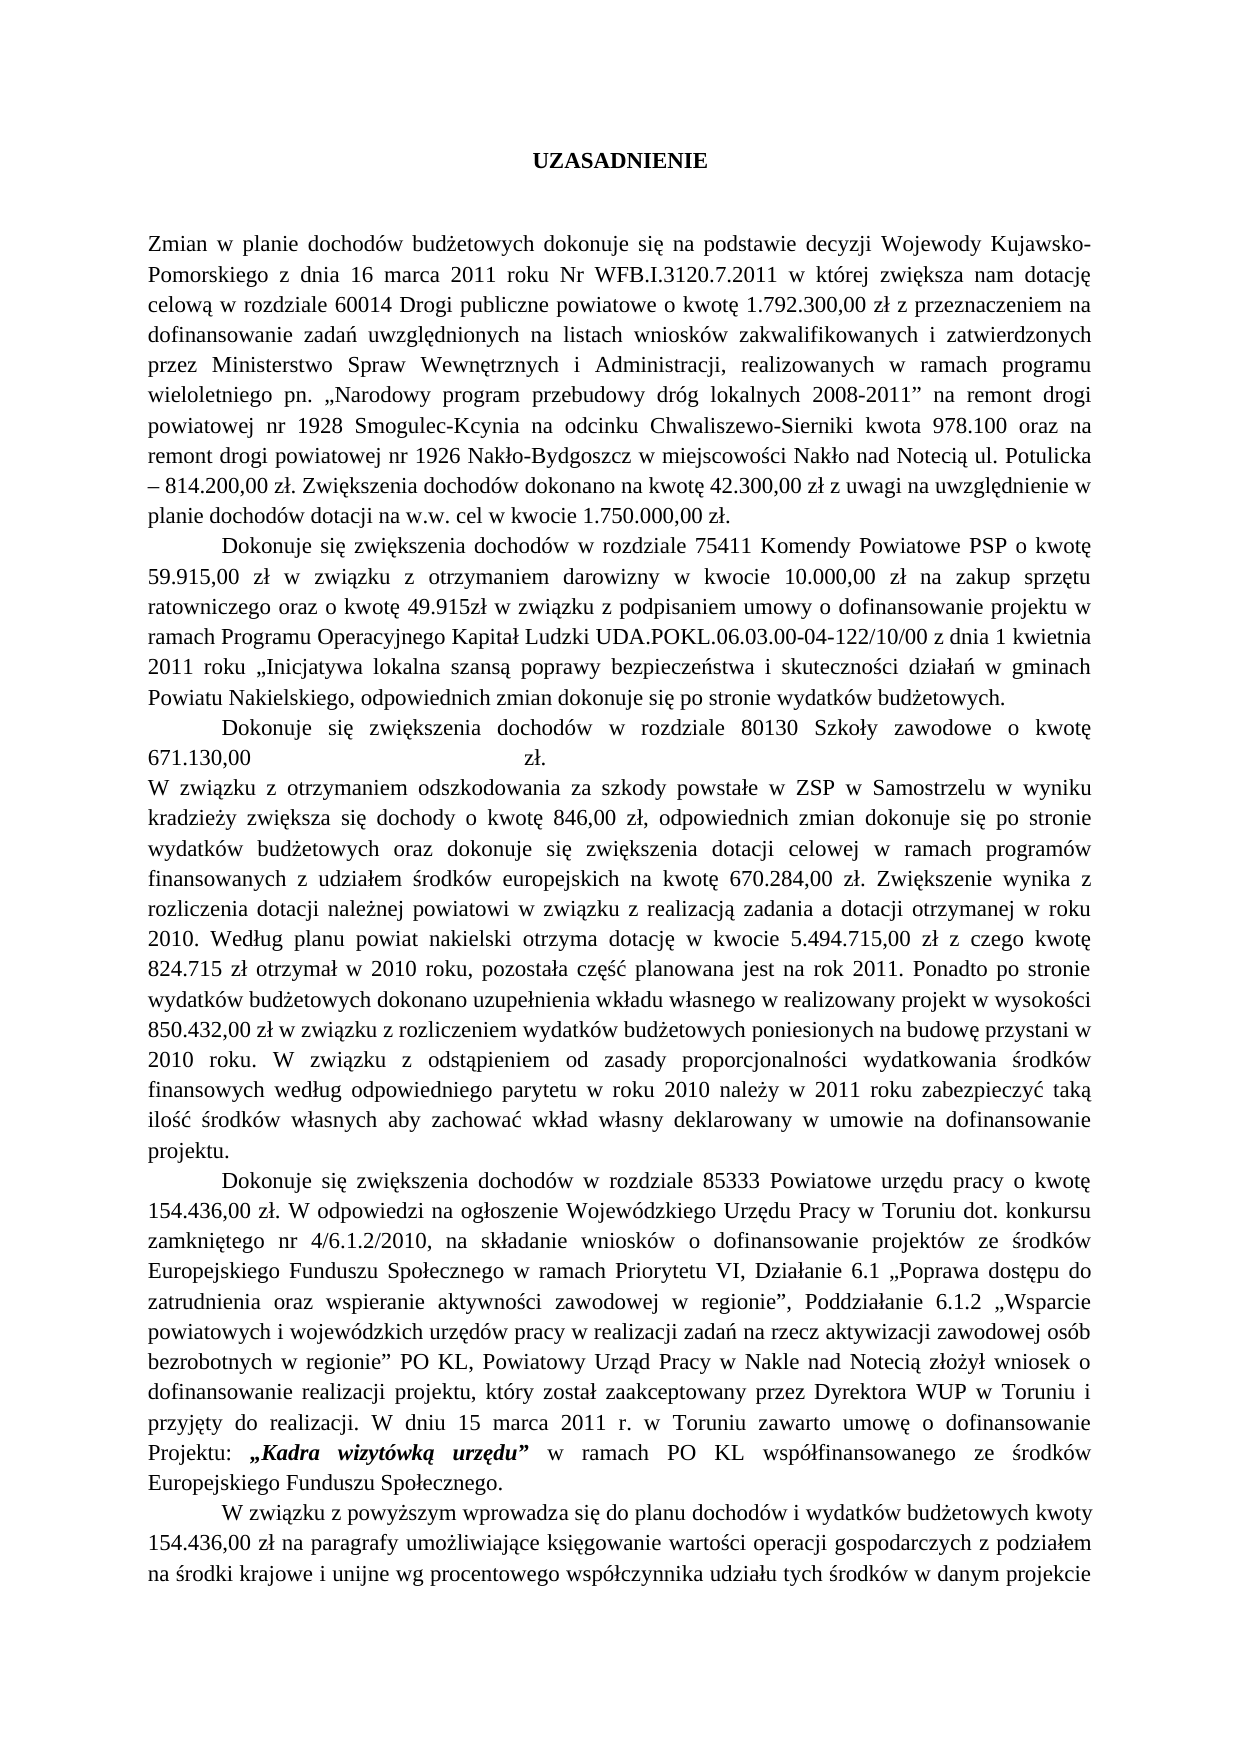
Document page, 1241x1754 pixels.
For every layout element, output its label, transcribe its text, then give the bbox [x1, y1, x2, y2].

text Dokonuje się zwiększenia dochodów w rozdziale 75411 Komendy Powiatowe PSP o kwotę 59.915,00 zł w związku z otrzymaniem darowizny w kwocie 10.000,00 zł na zakup sprzętu ratowniczego oraz o kwotę 49.915zł w związku z podpisaniem umowy o dofinansowanie projektu w ramach Programu Operacyjnego Kapitał Ludzki UDA.POKL.06.03.00-04-122/10/00 z dnia 1 kwietnia 2011 roku „Inicjatywa lokalna szansą poprawy bezpieczeństwa i skuteczności działań w gminach Powiatu Nakielskiego, odpowiednich zmian dokonuje się po stronie wydatków budżetowych. [148, 533, 1093, 710]
text Dokonuje się zwiększenia dochodów w rozdziale 80130 Szkoły zawodowe o kwotę 671.130,00 zł. W związku z otrzymaniem odszkodowania za szkody powstałe w ZSP w Samostrzelu w wyniku kradzieży zwiększa się dochody o kwotę 846,00 zł, odpowiednich zmian dokonuje się po stronie wydatków budżetowych oraz dokonuje się zwiększenia dotacji celowej w ramach programów finansowanych z udziałem środków europejskich na kwotę 670.284,00 zł. Zwiększenie wynika z rozliczenia dotacji należnej powiatowi w związku z realizacją zadania a dotacji otrzymanej w roku 2010. Według planu powiat nakielski otrzyma dotację w kwocie 5.494.715,00 zł z czego kwotę 824.715 zł otrzymał w 2010 roku, pozostała część planowana jest na rok 2011. Ponadto po stronie wydatków budżetowych dokonano uzupełnienia wkładu własnego w realizowany projekt w wysokości 850.432,00 zł w związku z rozliczeniem wydatków budżetowych poniesionych na budowę przystani w 2010 roku. W związku z odstąpieniem od zasady proporcjonalności wydatkowania środków finansowych według odpowiedniego parytetu w roku 2010 należy w 2011 roku zabezpieczyć taką ilość środków własnych aby zachować wkład własny deklarowany w umowie na dofinansowanie projektu. [148, 714, 1093, 1163]
text Dokonuje się zwiększenia dochodów w rozdziale 85333 Powiatowe urzędu pracy o kwotę 154.436,00 zł. W odpowiedzi na ogłoszenie Wojewódzkiego Urzędu Pracy w Toruniu dot. konkursu zamkniętego nr 4/6.1.2/2010, na składanie wniosków o dofinansowanie projektów ze środków Europejskiego Funduszu Społecznego w ramach Priorytetu VI, Działanie 6.1 „Poprawa dostępu do zatrudnienia oraz wspieranie aktywności zawodowej w regionie”, Poddziałanie 6.1.2 „Wsparcie powiatowych i wojewódzkich urzędów pracy w realizacji zadań na rzecz aktywizacji zawodowej osób bezrobotnych w regionie” PO KL, Powiatowy Urząd Pracy w Nakle nad Notecią złożył wniosek o dofinansowanie realizacji projektu, który został zaakceptowany przez Dyrektora WUP w Toruniu i przyjęty do realizacji. W dniu 15 marca 2011 r. w Toruniu zawarto umowę o dofinansowanie Projektu: „Kadra wizytówką urzędu” w ramach PO KL współfinansowanego ze środków Europejskiego Funduszu Społecznego. [148, 1167, 1093, 1495]
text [148, 1499, 1093, 1586]
text Zmian w planie dochodów budżetowych dokonuje się na podstawie decyzji Wojewody Kujawsko-Pomorskiego z dnia 16 marca 2011 roku Nr WFB.I.3120.7.2011 w której zwiększa nam dotację celową w rozdziale 60014 Drogi publiczne powiatowe o kwotę 1.792.300,00 zł z przeznaczeniem na dofinansowanie zadań uwzględnionych na listach wniosków zakwalifikowanych i zatwierdzonych przez Ministerstwo Spraw Wewnętrznych i Administracji, realizowanych w ramach programu wieloletniego pn. „Narodowy program przebudowy dróg lokalnych 2008-2011” na remont drogi powiatowej nr 1928 Smogulec-Kcynia na odcinku Chwaliszewo-Sierniki kwota 978.100 oraz na remont drogi powiatowej nr 1926 Nakło-Bydgoszcz w miejscowości Nakło nad Notecią ul. Potulicka – 814.200,00 zł. Zwiększenia dochodów dokonano na kwotę 42.300,00 zł z uwagi na uwzględnienie w planie dochodów dotacji na w.w. cel w kwocie 1.750.000,00 zł. [148, 231, 1093, 529]
text UZASADNIENIE [148, 148, 1093, 174]
